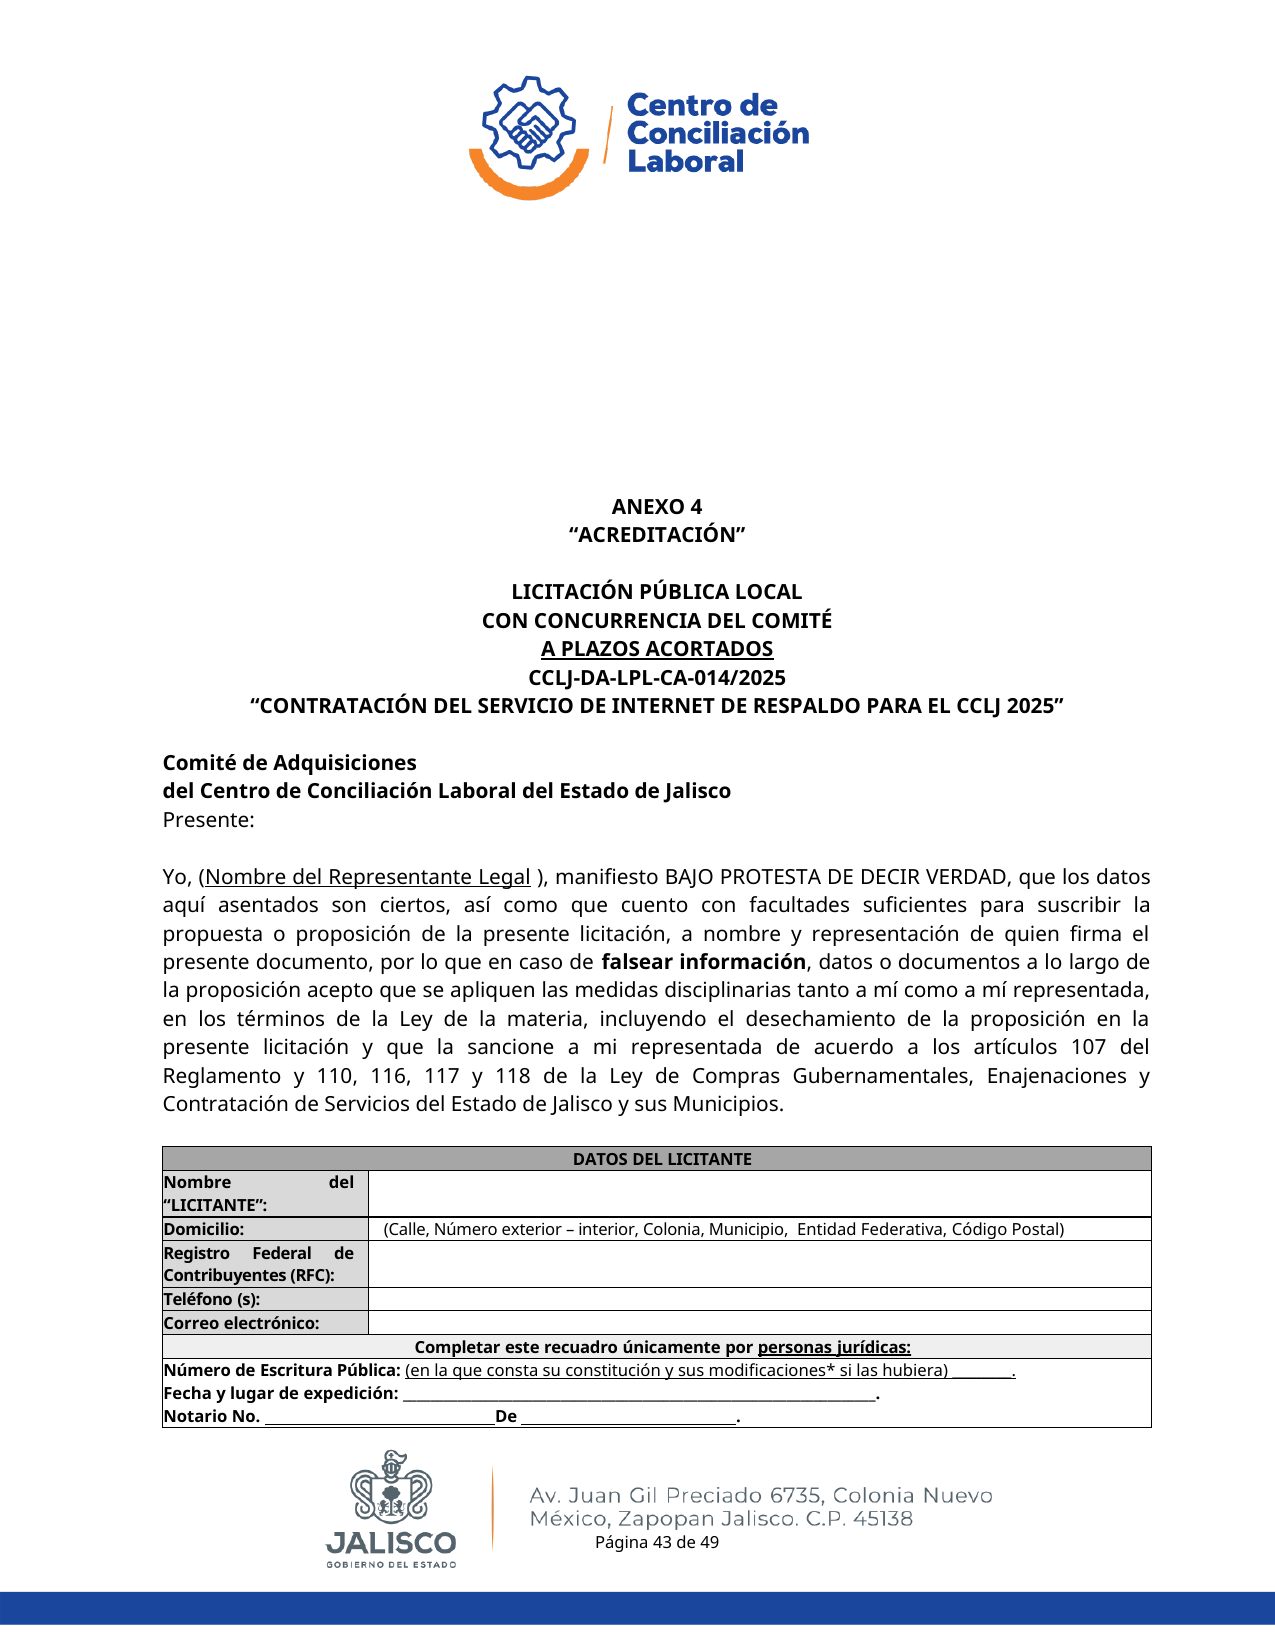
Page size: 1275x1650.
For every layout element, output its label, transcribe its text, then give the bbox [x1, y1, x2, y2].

text Presente: [162, 805, 1152, 833]
table_cell Nombre del “LICITANTE”: [163, 1171, 368, 1216]
text CON CONCURRENCIA DEL COMITÉ [162, 606, 1152, 634]
text “CONTRATACIÓN DEL SERVICIO DE INTERNET DE RESPALDO PARA EL CCLJ 2025” [162, 691, 1152, 720]
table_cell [163, 1359, 1151, 1427]
text A PLAZOS ACORTADOS [162, 634, 1152, 663]
table_cell Teléfono (s): [163, 1288, 368, 1310]
text CCLJ-DA-LPL-CA-014/2025 [162, 663, 1152, 691]
table_cell Registro Federal de Contribuyentes (RFC): [163, 1241, 368, 1287]
text ANEXO 4 [162, 492, 1152, 521]
text Yo, (Nombre del Representante Legal ), manifiesto BAJO PROTESTA DE DECIR VERDAD, que los datos aquí asentados son ciertos, así como que cuento con facultades suficientes para suscribir la propuesta o proposición de la presente licitación, a nombre y representación de quien firma el presente documento, por lo que en caso de falsear información, datos o documentos a lo largo de la proposición acepto que se apliquen las medidas disciplinarias tanto a mí como a mí representada, en los términos de la Ley de la materia, incluyendo el desechamiento de la proposición en la presente licitación y que la sancione a mi representada de acuerdo a los artículos 107 del Reglamento y 110, 116, 117 y 118 de la Ley de Compras Gubernamentales, Enajenaciones y Contratación de Servicios del Estado de Jalisco y sus Municipios. [162, 862, 1152, 1118]
text del Centro de Conciliación Laboral del Estado de Jalisco [162, 777, 1152, 805]
picture [0, 3, 1275, 1650]
table_cell (Calle, Número exterior – interior, Colonia, Municipio, Entidad Federativa, Código Postal) [369, 1218, 1151, 1240]
table_cell [369, 1288, 1151, 1310]
table_cell [369, 1311, 1151, 1334]
text “ACREDITACIÓN” [162, 521, 1152, 549]
text LICITACIÓN PÚBLICA LOCAL [162, 577, 1152, 606]
table_cell [369, 1241, 1151, 1287]
text Comité de Adquisiciones [162, 748, 1152, 777]
table_cell Completar este recuadro únicamente por personas jurídicas: [163, 1335, 1151, 1358]
table_cell Correo electrónico: [163, 1311, 368, 1334]
table_cell [369, 1171, 1151, 1216]
table_header DATOS DEL LICITANTE [163, 1147, 1151, 1170]
table_cell Domicilio: [163, 1218, 368, 1240]
